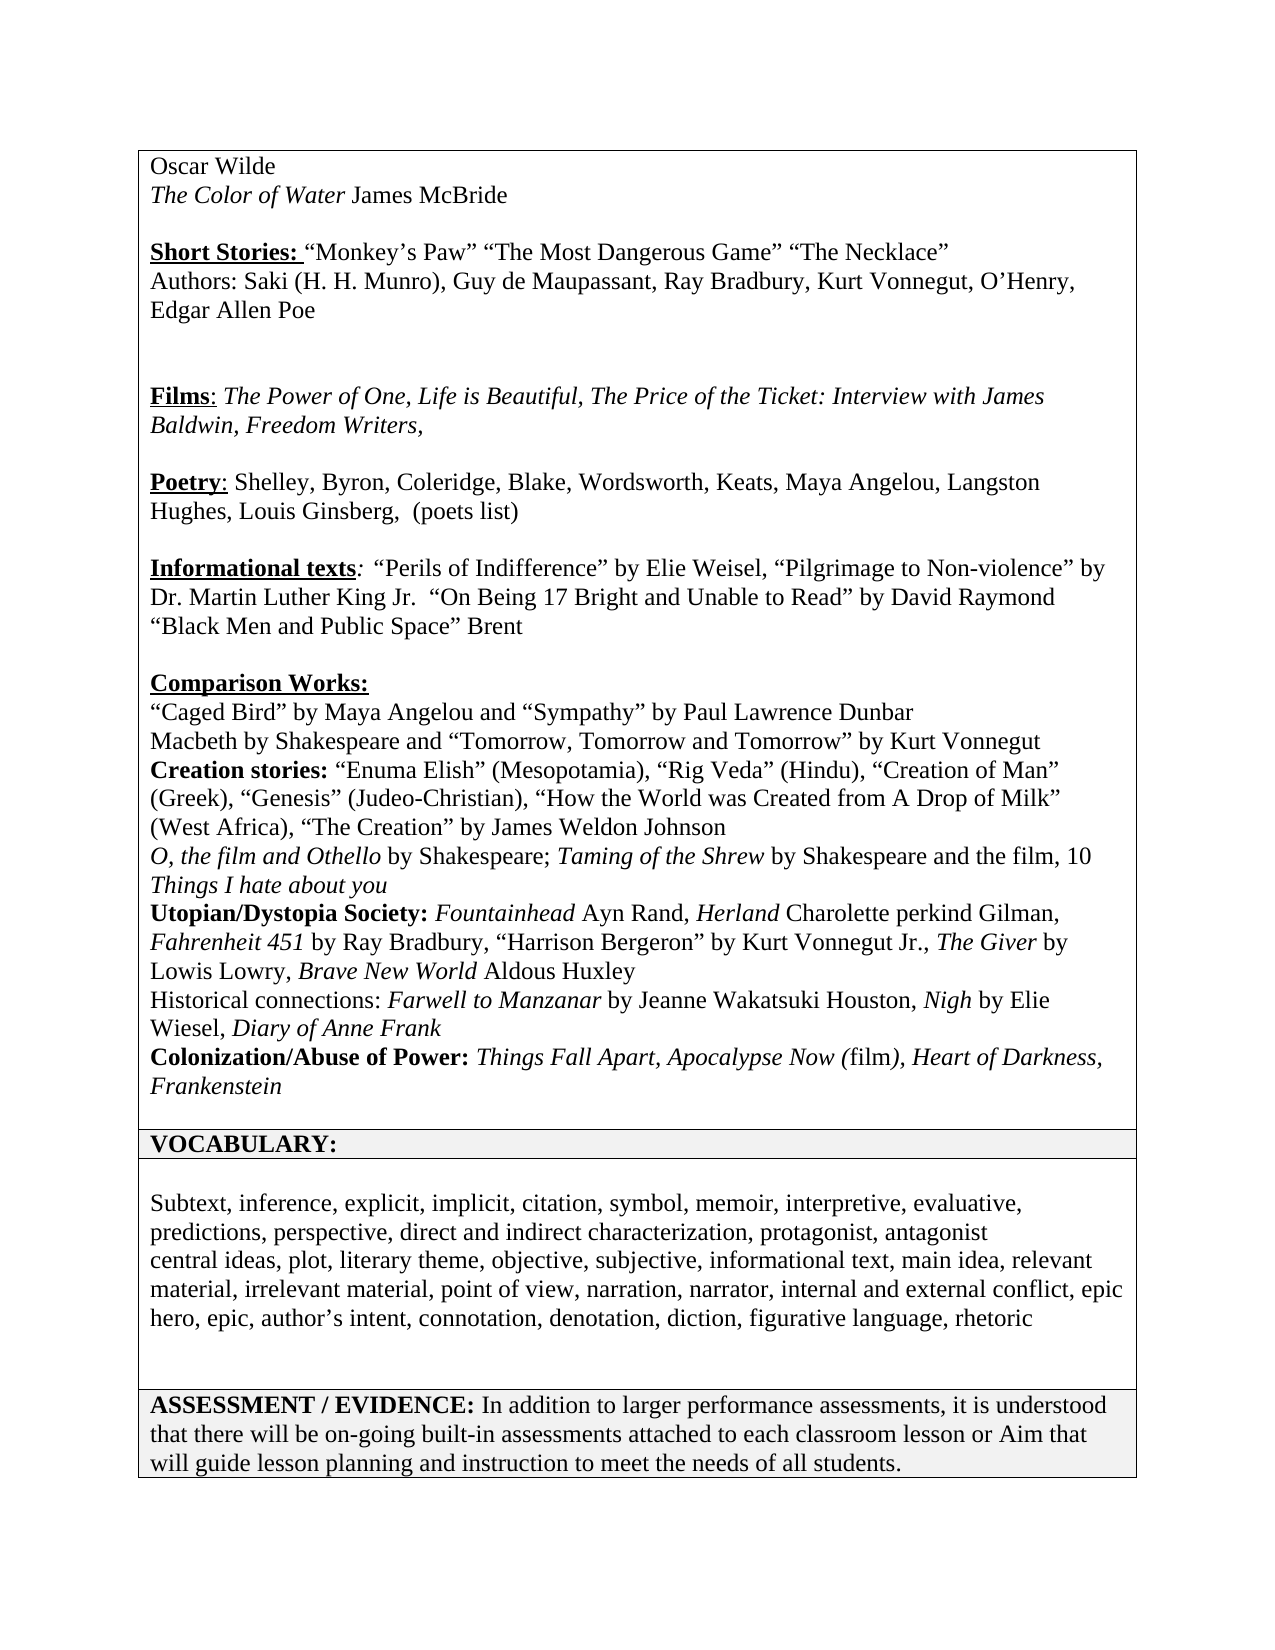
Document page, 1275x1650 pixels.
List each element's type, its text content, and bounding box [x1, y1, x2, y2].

table_cell Subtext, inference, explicit, implicit, citation, symbol, memoir, interpretive, evaluative, predictions, perspective, direct and indirect characterization, protagonist, antagonist central ideas, plot, literary theme, objective, subjective, informational text, main idea, relevant material, irrelevant material, point of view, narration, narrator, internal and external conflict, epic hero, epic, author’s intent, connotation, denotation, diction, figurative language, rhetoric [139, 1159, 1136, 1389]
table_cell VOCABULARY: [139, 1130, 1136, 1158]
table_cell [139, 151, 1136, 1128]
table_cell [139, 1390, 1136, 1477]
